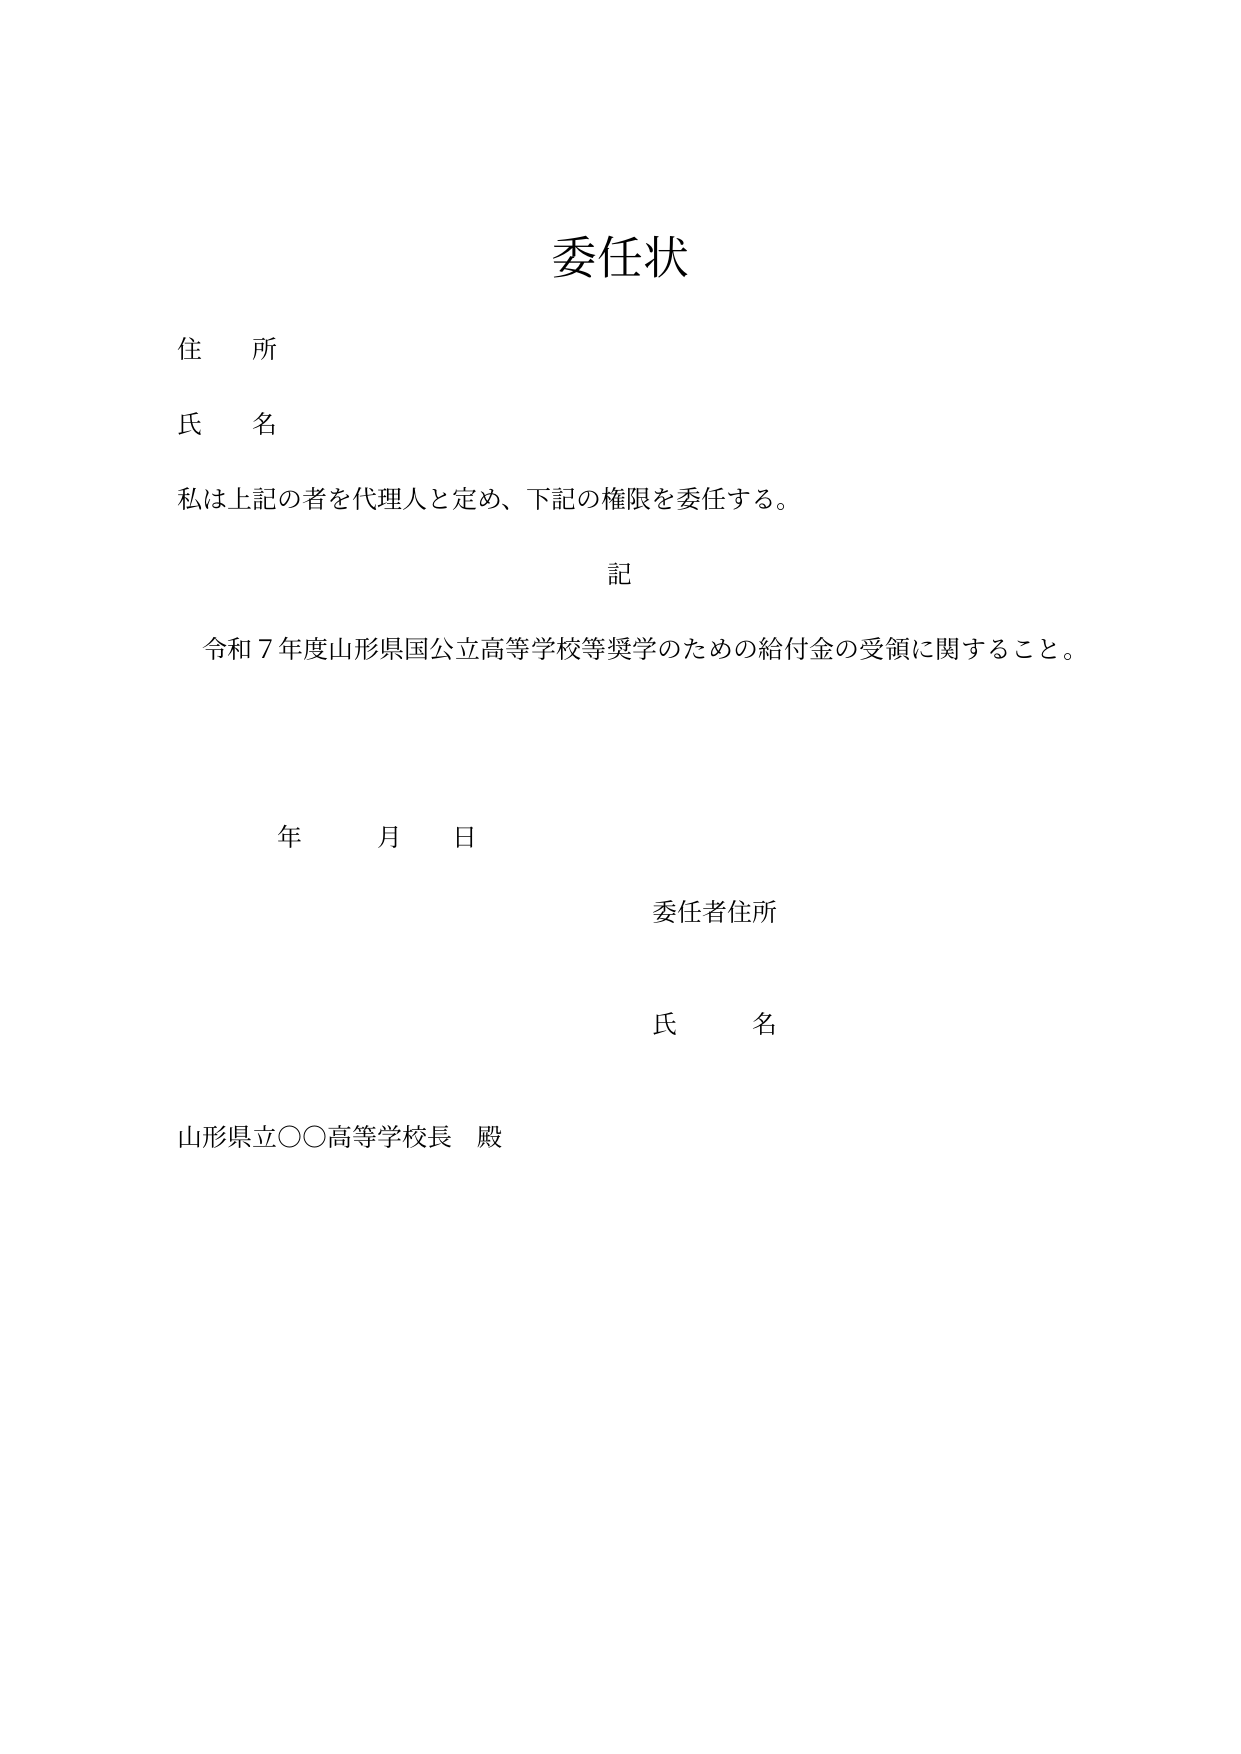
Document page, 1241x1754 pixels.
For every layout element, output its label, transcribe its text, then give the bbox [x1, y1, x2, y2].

text 私は上記の者を代理人と定め、下記の権限を委任する。 [177, 479, 1063, 517]
text 住 所 [177, 329, 1063, 367]
text 氏 名 [177, 404, 1063, 442]
text 山形県立○○高等学校長 殿 [177, 1117, 1063, 1154]
text 氏 名 [177, 1004, 1063, 1042]
text 委任者住所 [177, 892, 1063, 929]
subtitle 記 [177, 554, 1063, 592]
text 年 月 日 [177, 817, 1063, 854]
text 委任状 [177, 217, 1063, 292]
text 令和７年度山形県国公立高等学校等奨学のための給付金の受領に関すること。 [177, 629, 1063, 704]
